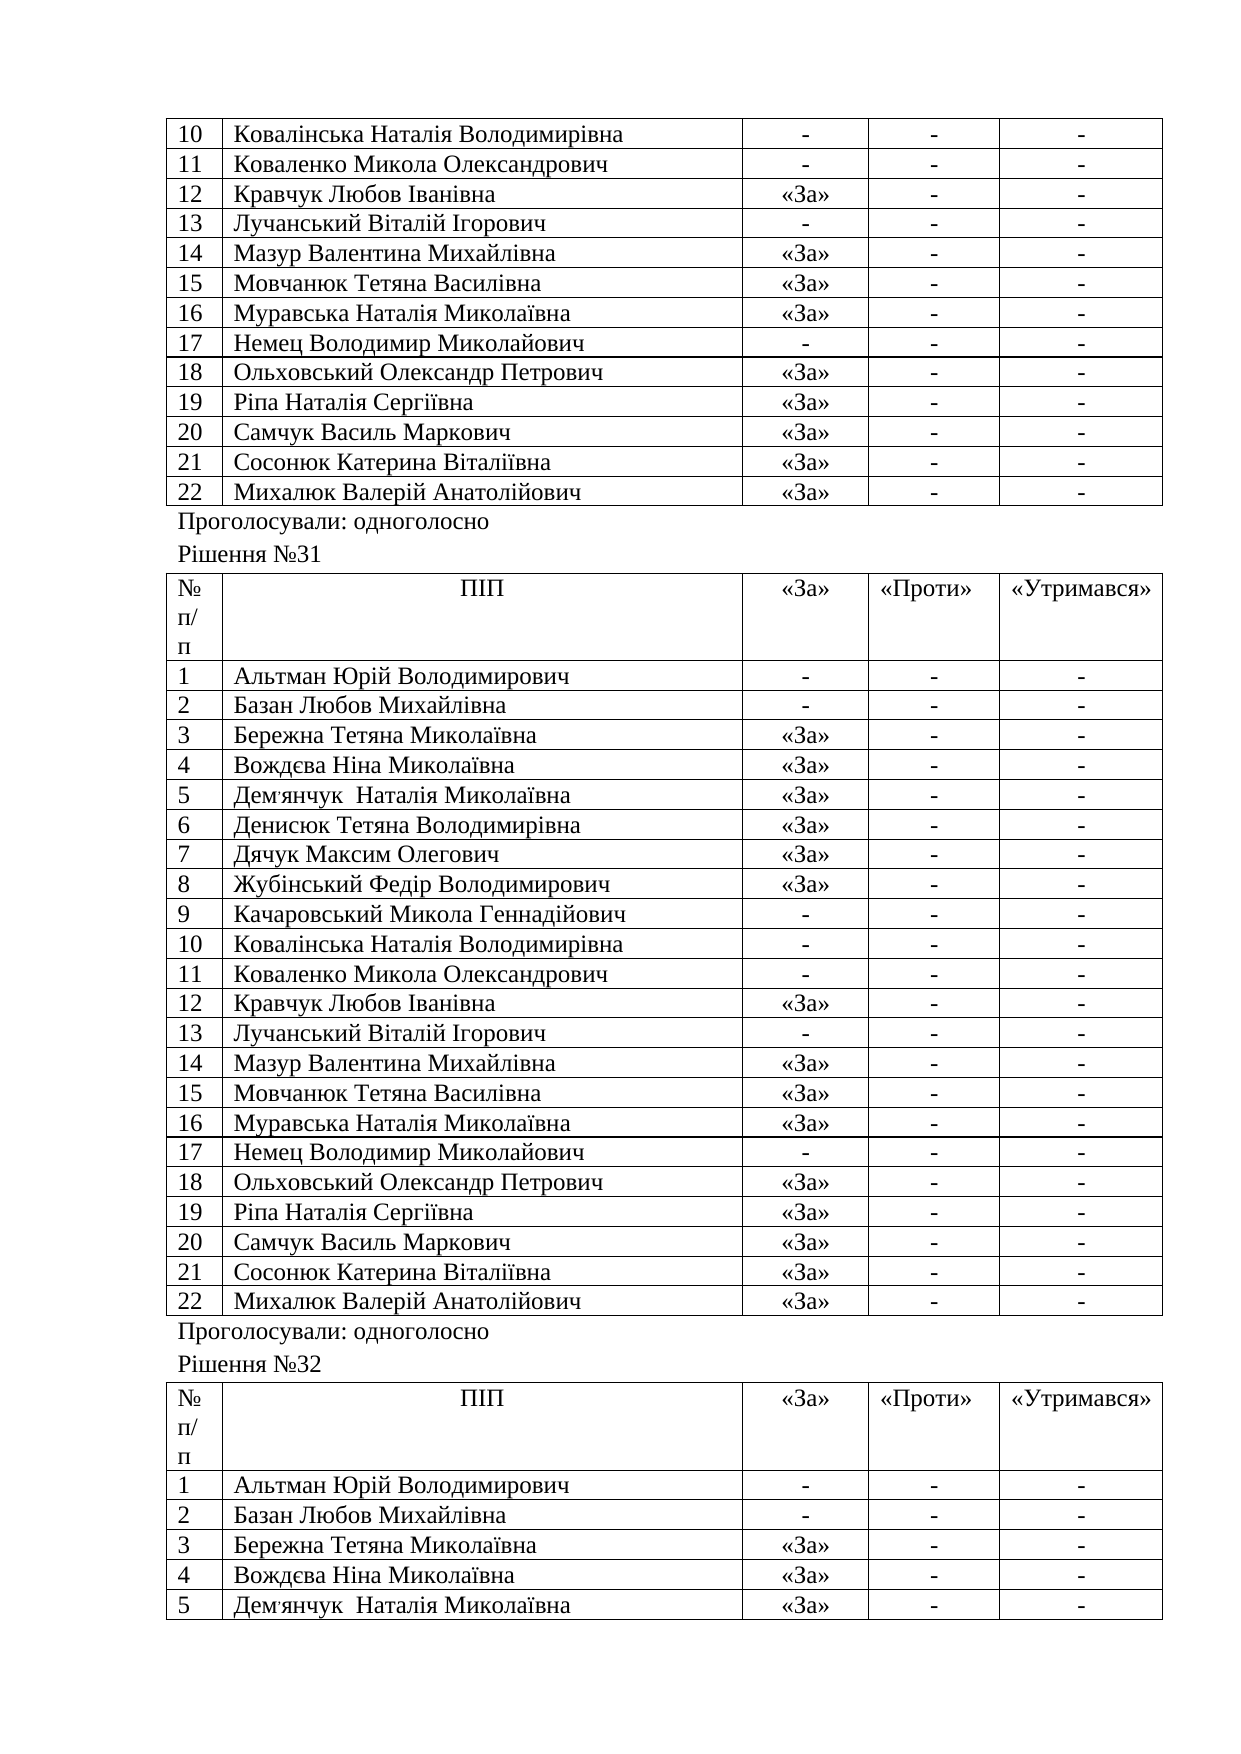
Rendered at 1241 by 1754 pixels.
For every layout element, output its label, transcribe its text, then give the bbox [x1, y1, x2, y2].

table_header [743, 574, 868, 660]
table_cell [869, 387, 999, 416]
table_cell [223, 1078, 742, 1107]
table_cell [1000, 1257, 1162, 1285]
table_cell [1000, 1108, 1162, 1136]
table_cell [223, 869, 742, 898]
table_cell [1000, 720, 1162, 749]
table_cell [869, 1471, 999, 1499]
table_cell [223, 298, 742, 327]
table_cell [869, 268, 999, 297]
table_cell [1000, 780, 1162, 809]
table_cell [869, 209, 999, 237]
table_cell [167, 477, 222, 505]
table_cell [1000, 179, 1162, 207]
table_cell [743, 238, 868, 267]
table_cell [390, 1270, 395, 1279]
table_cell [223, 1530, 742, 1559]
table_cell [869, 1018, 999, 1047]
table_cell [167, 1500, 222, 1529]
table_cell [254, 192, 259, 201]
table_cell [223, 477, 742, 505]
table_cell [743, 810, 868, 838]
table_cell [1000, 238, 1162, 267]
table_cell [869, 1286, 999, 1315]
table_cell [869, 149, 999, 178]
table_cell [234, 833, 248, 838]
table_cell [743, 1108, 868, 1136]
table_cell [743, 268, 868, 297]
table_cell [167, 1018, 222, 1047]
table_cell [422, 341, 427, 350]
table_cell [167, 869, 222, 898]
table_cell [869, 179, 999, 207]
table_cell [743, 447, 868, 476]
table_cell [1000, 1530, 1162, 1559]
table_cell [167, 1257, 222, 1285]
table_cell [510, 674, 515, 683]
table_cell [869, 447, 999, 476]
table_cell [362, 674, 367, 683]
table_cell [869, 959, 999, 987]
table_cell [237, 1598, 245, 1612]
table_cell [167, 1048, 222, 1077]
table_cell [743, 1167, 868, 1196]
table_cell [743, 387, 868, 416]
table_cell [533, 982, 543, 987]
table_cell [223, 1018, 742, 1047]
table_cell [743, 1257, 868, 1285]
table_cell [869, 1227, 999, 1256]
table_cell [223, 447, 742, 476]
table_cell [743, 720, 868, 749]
text Рішення №31 [177, 539, 1152, 568]
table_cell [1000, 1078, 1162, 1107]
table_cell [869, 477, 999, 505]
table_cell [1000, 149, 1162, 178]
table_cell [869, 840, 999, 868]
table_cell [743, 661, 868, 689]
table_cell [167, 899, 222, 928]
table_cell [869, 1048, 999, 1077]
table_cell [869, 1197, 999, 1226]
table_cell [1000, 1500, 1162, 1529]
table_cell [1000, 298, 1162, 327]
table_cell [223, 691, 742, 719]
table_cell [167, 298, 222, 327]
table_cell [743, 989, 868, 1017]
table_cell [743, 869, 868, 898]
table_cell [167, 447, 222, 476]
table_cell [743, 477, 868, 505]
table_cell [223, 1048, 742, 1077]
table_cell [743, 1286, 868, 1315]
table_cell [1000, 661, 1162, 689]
text Проголосували: одноголосно [177, 506, 1152, 535]
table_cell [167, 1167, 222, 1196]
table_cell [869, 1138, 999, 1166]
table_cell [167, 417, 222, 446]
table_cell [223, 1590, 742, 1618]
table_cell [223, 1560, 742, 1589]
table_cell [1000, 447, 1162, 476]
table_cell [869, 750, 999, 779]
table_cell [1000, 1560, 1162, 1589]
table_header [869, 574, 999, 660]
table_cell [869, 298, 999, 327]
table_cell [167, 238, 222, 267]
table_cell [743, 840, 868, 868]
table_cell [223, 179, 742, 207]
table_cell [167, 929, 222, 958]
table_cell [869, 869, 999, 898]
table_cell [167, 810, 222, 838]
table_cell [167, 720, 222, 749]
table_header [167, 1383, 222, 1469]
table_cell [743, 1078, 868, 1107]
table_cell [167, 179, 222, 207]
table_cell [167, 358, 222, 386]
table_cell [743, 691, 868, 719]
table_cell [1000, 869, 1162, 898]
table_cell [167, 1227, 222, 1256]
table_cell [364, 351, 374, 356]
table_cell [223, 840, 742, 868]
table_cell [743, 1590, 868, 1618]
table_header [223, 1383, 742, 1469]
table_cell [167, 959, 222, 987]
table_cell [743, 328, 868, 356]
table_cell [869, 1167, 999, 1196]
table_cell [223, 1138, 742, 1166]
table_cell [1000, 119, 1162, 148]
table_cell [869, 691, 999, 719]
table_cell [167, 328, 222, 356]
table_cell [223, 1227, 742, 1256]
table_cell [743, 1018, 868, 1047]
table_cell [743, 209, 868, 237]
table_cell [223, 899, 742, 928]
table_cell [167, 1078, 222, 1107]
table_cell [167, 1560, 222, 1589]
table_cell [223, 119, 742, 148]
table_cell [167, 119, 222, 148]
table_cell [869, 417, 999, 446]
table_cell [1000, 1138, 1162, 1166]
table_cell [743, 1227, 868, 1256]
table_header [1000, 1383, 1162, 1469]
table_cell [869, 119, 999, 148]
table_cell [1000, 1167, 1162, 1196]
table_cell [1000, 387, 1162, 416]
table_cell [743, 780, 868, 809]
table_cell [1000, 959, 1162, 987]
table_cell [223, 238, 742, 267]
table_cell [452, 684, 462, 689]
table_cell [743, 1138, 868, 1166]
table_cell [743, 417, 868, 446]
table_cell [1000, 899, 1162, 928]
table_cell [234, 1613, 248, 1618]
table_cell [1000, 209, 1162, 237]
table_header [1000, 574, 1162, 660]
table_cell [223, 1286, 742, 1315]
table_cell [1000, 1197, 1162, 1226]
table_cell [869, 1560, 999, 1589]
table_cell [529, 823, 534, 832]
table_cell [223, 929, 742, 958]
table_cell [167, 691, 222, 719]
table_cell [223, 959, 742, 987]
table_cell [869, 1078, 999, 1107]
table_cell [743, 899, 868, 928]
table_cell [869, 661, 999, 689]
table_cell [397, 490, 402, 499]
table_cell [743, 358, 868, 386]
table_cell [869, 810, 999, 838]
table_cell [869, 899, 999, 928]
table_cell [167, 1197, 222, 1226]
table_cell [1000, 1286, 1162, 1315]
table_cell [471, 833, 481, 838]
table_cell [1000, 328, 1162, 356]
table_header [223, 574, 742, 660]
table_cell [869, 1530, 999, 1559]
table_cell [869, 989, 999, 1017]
text Рішення №32 [177, 1349, 1152, 1378]
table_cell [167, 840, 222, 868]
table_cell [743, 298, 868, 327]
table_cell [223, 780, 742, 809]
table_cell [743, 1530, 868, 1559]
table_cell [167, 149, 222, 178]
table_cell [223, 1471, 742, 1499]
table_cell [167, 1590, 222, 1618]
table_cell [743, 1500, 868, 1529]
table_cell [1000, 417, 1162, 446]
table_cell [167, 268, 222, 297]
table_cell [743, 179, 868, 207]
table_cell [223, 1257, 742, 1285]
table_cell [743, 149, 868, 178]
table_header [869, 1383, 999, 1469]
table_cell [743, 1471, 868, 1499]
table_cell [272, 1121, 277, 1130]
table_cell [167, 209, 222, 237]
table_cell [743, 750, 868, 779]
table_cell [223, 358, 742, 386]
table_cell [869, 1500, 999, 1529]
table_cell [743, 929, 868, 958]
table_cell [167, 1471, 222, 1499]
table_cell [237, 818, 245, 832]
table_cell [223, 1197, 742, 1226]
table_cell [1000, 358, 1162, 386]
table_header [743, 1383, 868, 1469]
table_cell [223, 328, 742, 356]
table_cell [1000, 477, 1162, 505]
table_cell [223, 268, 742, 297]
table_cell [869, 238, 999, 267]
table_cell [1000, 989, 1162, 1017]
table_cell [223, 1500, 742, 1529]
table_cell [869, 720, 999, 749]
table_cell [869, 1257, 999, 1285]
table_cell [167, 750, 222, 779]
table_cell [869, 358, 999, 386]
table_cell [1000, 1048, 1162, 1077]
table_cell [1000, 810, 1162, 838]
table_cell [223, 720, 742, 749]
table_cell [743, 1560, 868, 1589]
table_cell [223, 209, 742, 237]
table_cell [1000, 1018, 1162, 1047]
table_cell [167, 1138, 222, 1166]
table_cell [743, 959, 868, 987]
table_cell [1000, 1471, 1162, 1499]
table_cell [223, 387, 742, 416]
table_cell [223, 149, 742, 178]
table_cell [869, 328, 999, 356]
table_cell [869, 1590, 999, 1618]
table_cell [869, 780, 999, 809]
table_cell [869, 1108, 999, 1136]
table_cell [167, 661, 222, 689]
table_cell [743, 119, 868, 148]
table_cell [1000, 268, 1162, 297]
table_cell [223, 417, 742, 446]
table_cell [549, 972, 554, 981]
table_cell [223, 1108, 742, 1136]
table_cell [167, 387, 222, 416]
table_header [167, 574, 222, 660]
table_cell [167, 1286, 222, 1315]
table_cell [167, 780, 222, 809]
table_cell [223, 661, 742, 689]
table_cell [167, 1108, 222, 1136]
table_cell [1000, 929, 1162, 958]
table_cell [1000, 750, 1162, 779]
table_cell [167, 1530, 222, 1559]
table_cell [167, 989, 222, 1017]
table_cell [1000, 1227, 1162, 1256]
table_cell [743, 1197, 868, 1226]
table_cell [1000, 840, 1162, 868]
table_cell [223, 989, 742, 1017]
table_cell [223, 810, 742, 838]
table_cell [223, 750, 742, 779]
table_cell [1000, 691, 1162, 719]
text Проголосували: одноголосно [177, 1316, 1152, 1345]
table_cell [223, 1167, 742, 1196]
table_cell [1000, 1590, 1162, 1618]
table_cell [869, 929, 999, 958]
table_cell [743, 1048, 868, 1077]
